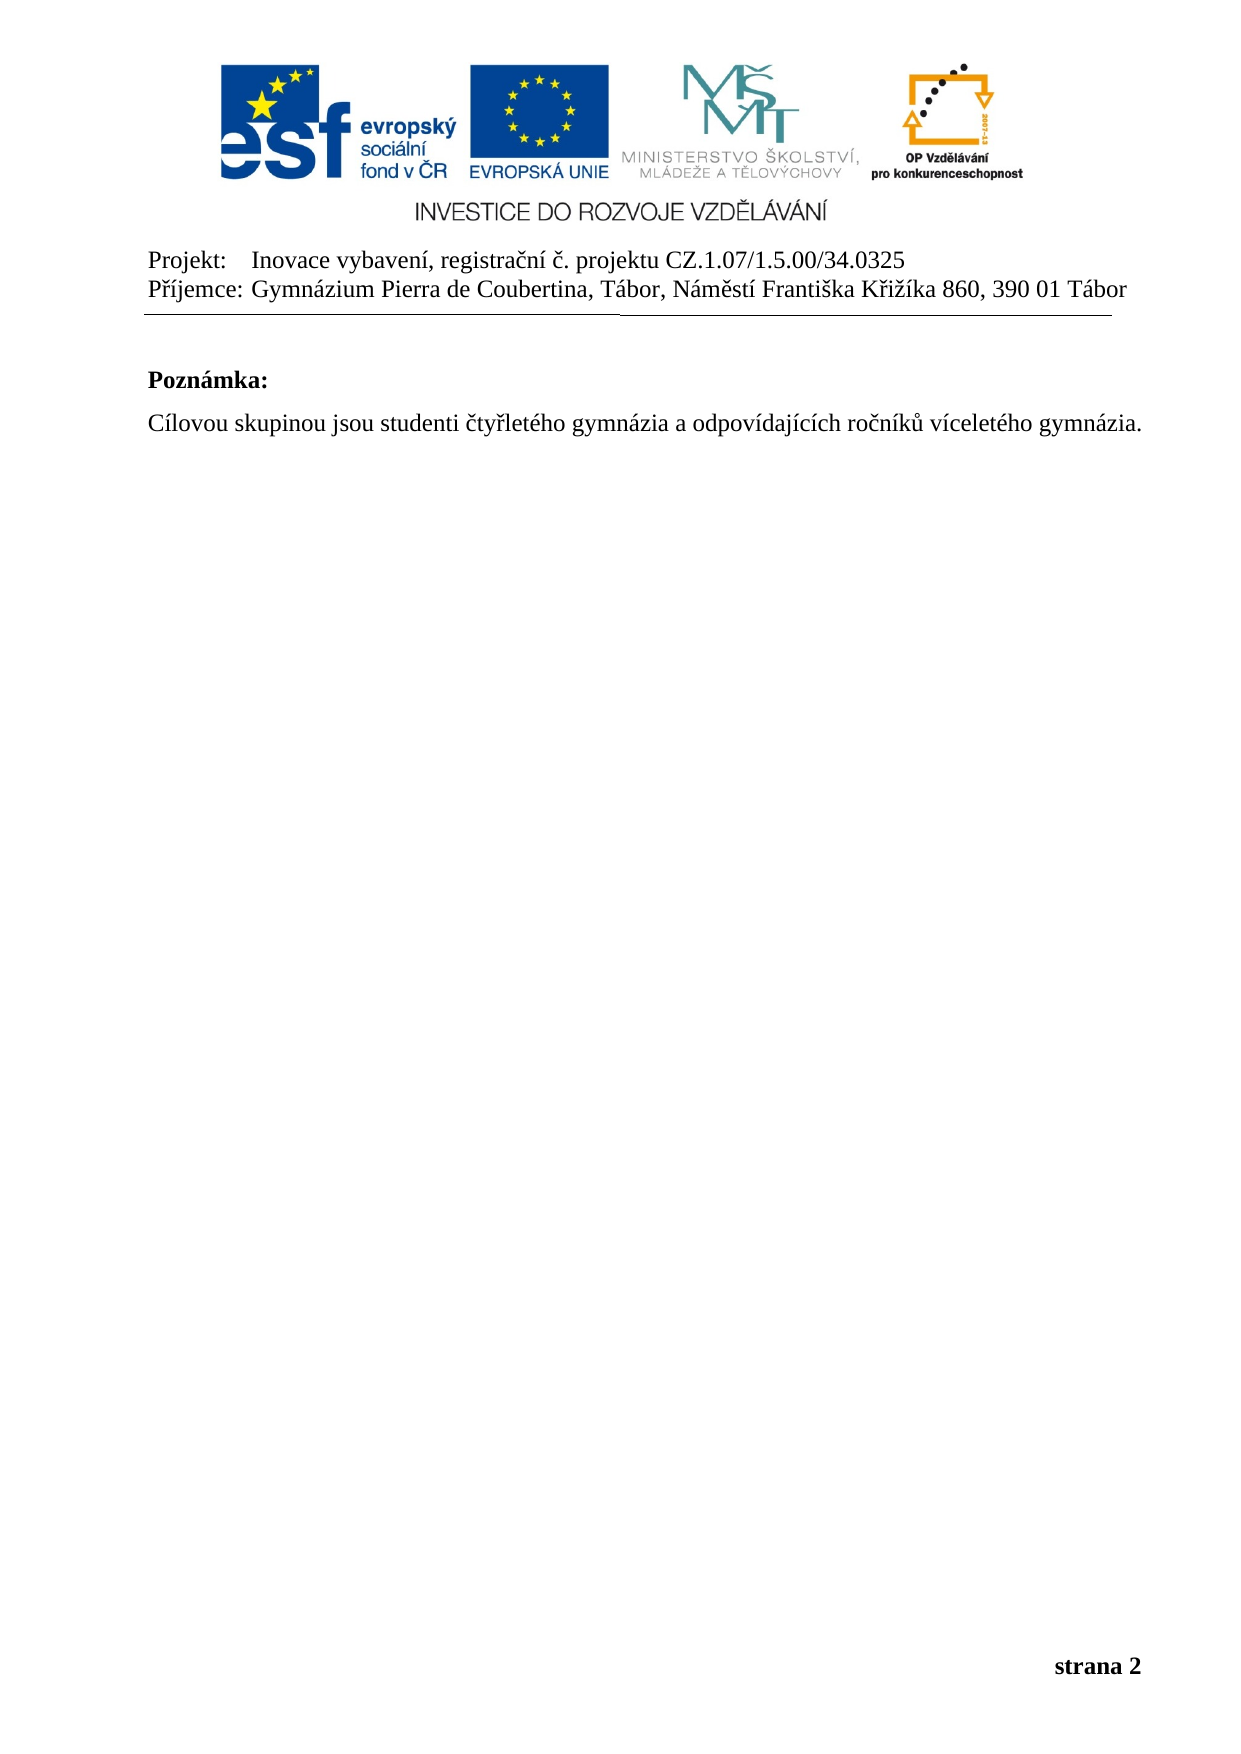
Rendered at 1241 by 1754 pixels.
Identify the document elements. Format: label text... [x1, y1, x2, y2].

text Cílovou skupinou jsou studenti čtyřletého gymnázia a odpovídajících ročníků víceletého gymnázia. [148, 408, 1144, 437]
picture [217, 62, 1029, 224]
text Poznámka: [148, 365, 1144, 394]
